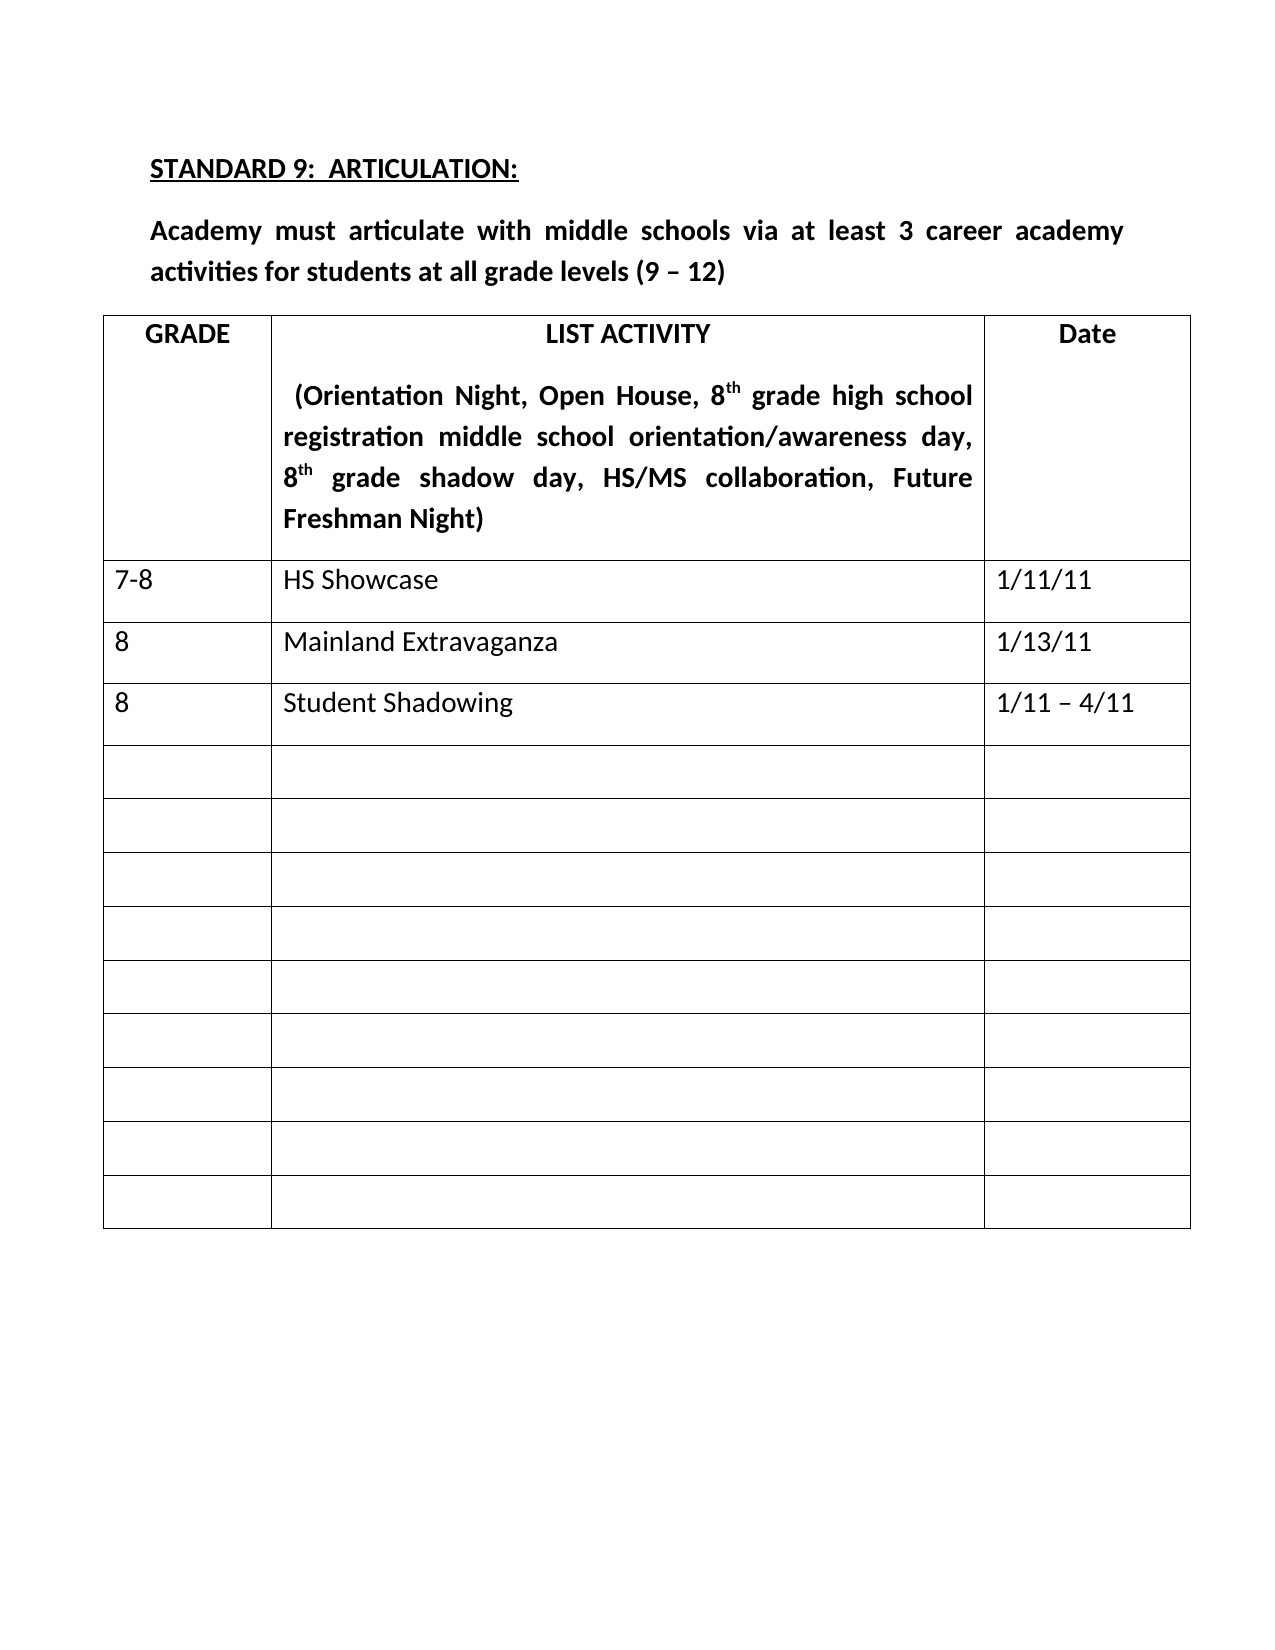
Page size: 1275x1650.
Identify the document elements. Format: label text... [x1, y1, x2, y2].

table_cell HS Showcase [272, 561, 984, 622]
table_cell 1/13/11 [985, 623, 1190, 683]
table_cell [104, 1176, 271, 1228]
table_cell [272, 907, 984, 959]
text STANDARD 9: ARTICULATION: [150, 150, 1125, 186]
table_header LIST ACTIVITY (Orientation Night, Open House, 8th grade high school registration middle school orientation/awareness day, 8th grade shadow day, HS/MS collaboration, Future Freshman Night) [272, 316, 984, 560]
table_cell 1/11/11 [985, 561, 1190, 622]
table_cell [985, 799, 1190, 852]
table_cell [104, 907, 271, 959]
table_cell [272, 746, 984, 798]
table_cell [985, 961, 1190, 1013]
table_cell [985, 1176, 1190, 1228]
table_cell [104, 799, 271, 852]
table_cell [272, 853, 984, 906]
table_cell [985, 1068, 1190, 1121]
table_cell [985, 907, 1190, 959]
table_header GRADE [104, 316, 271, 560]
table_cell [272, 1122, 984, 1174]
table_cell [104, 1014, 271, 1067]
table_cell [104, 746, 271, 798]
table_cell [104, 961, 271, 1013]
table_cell [272, 961, 984, 1013]
table_cell [985, 853, 1190, 906]
table_cell [272, 1176, 984, 1228]
table_cell Student Shadowing [272, 684, 984, 744]
table_cell [272, 1068, 984, 1121]
table_cell [985, 1014, 1190, 1067]
text Academy must articulate with middle schools via at least 3 career academy activities for students at all grade levels (9 – 12) [150, 212, 1125, 288]
table_cell 7-8 [104, 561, 271, 622]
table_cell [104, 1068, 271, 1121]
table_cell 1/11 – 4/11 [985, 684, 1190, 744]
table_cell 8 [104, 623, 271, 683]
table_cell [985, 1122, 1190, 1174]
table_cell [985, 746, 1190, 798]
table_cell [272, 799, 984, 852]
table_cell Mainland Extravaganza [272, 623, 984, 683]
table_cell [104, 1122, 271, 1174]
table_cell [272, 1014, 984, 1067]
table_cell 8 [104, 684, 271, 744]
table_header Date [985, 316, 1190, 560]
table_cell [104, 853, 271, 906]
